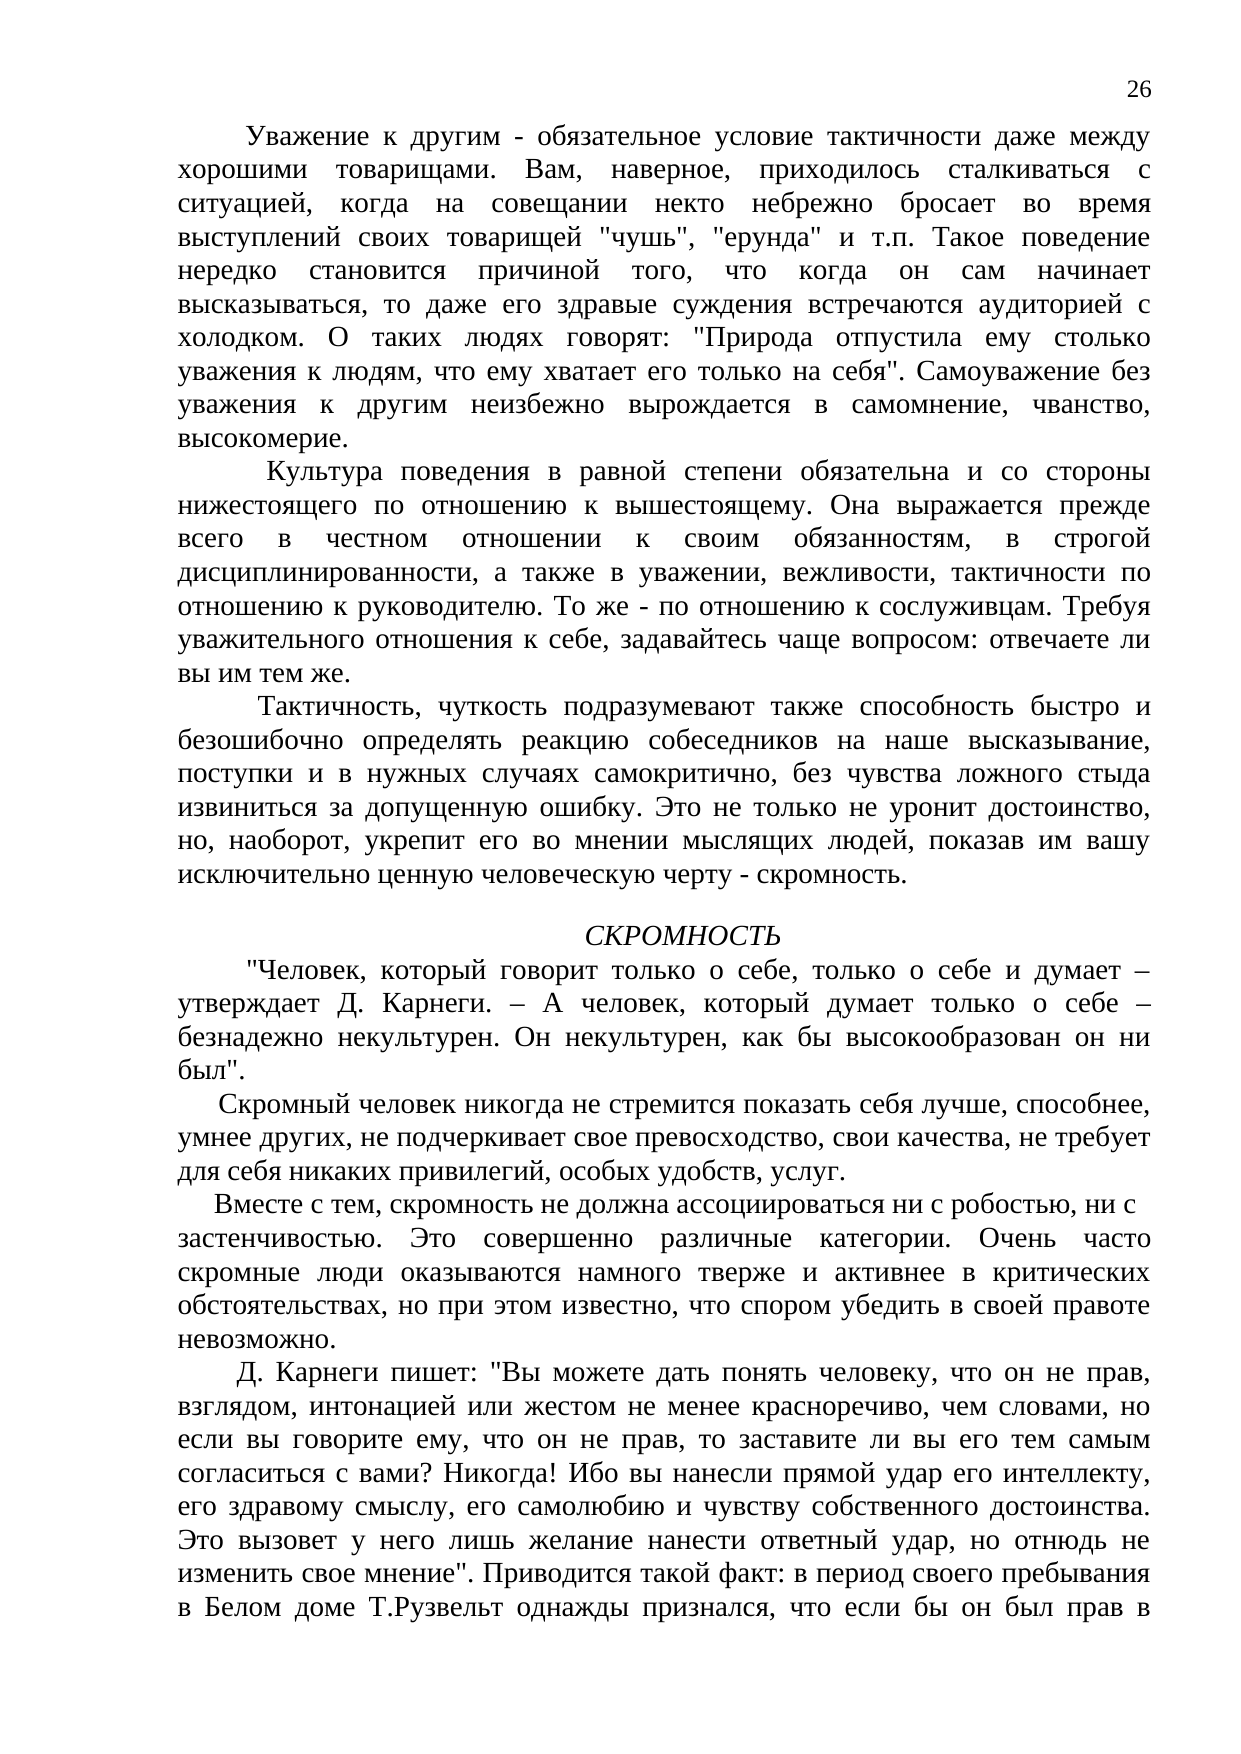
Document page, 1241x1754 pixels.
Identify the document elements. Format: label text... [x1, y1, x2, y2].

text Уважение к другим - обязательное условие тактичности даже между хорошими товарищами. Вам, наверное, приходилось сталкиваться с ситуацией, когда на совещании некто небрежно бросает во время выступлений своих товарищей "чушь", "ерунда" и т.п. Такое поведение нередко становится причиной того, что когда он сам начинает высказываться, то даже его здравые суждения встречаются аудиторией с холодком. О таких людях говорят: "Природа отпустила ему столько уважения к людям, что ему хватает его только на себя". Самоуважение без уважения к другим неизбежно вырождается в самомнение, чванство, высокомерие. [177, 118, 1152, 453]
subtitle Скромность [214, 918, 1152, 952]
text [177, 1354, 1152, 1623]
text застенчивостью. Это совершенно различные категории. Очень часто скромные люди оказываются намного тверже и активнее в критических обстоятельствах, но при этом известно, что спором убедить в своей правоте невозможно. [177, 1220, 1152, 1354]
text "Человек, который говорит только о себе, только о себе и думает – утверждает Д. Карнеги. – А человек, который думает только о себе – безнадежно некультурен. Он некультурен, как бы высокообразован он ни был". [177, 952, 1152, 1086]
text Вместе с тем, скромность не должна ассоциироваться ни с робостью, ни с [177, 1187, 1152, 1220]
text Скромный человек никогда не стремится показать себя лучше, способнее, умнее других, не подчеркивает свое превосходство, свои качества, не требует для себя никаких привилегий, особых удобств, услуг. [177, 1086, 1152, 1187]
text Культура поведения в равной степени обязательна и со стороны нижестоящего по отношению к вышестоящему. Она выражается прежде всего в честном отношении к своим обязанностям, в строгой дисциплинированности, а также в уважении, вежливости, тактичности по отношению к руководителю. То же - по отношению к сослуживцам. Требуя уважительного отношения к себе, задавайтесь чаще вопросом: отвечаете ли вы им тем же. [177, 453, 1152, 688]
text Тактичность, чуткость подразумевают также способность быстро и безошибочно определять реакцию собеседников на наше высказывание, поступки и в нужных случаях самокритично, без чувства ложного стыда извиниться за допущенную ошибку. Это не только не уронит достоинство, но, наоборот, укрепит его во мнении мыслящих людей, показав им вашу исключительно ценную человеческую черту - скромность. [177, 688, 1152, 889]
